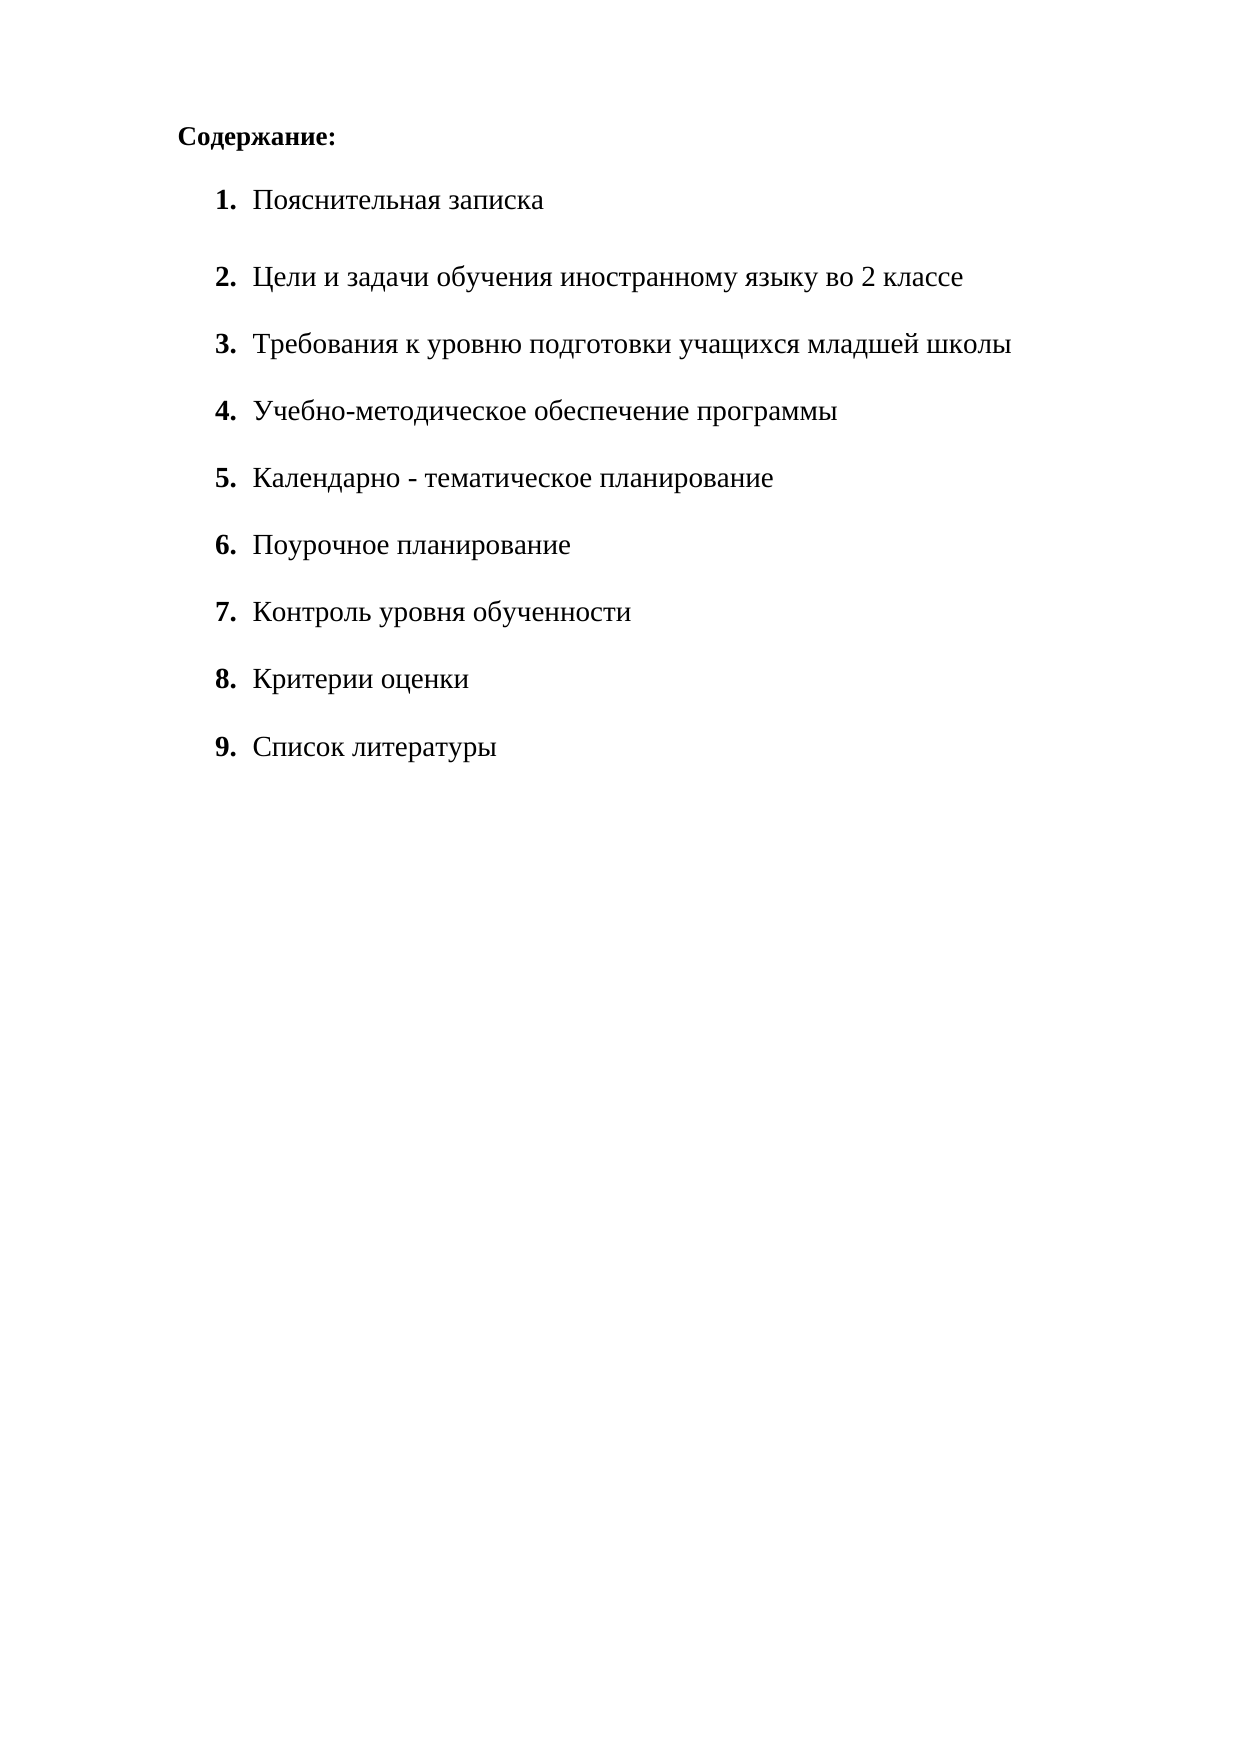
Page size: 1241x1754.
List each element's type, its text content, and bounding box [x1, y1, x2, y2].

table_cell Цели и задачи обучения иностранному языку во 2 классе Требования к уровню подготовки учащихся младшей школы Учебно-методическое обеспечение программы [166, 259, 1122, 460]
table_cell Календарно - тематическое планирование Поурочное планирование Контроль уровня обученности Критерии оценки [166, 460, 1122, 729]
text Содержание: [177, 120, 1181, 151]
table_cell Список литературы [166, 729, 1122, 801]
table_header Пояснительная записка [166, 182, 1122, 259]
